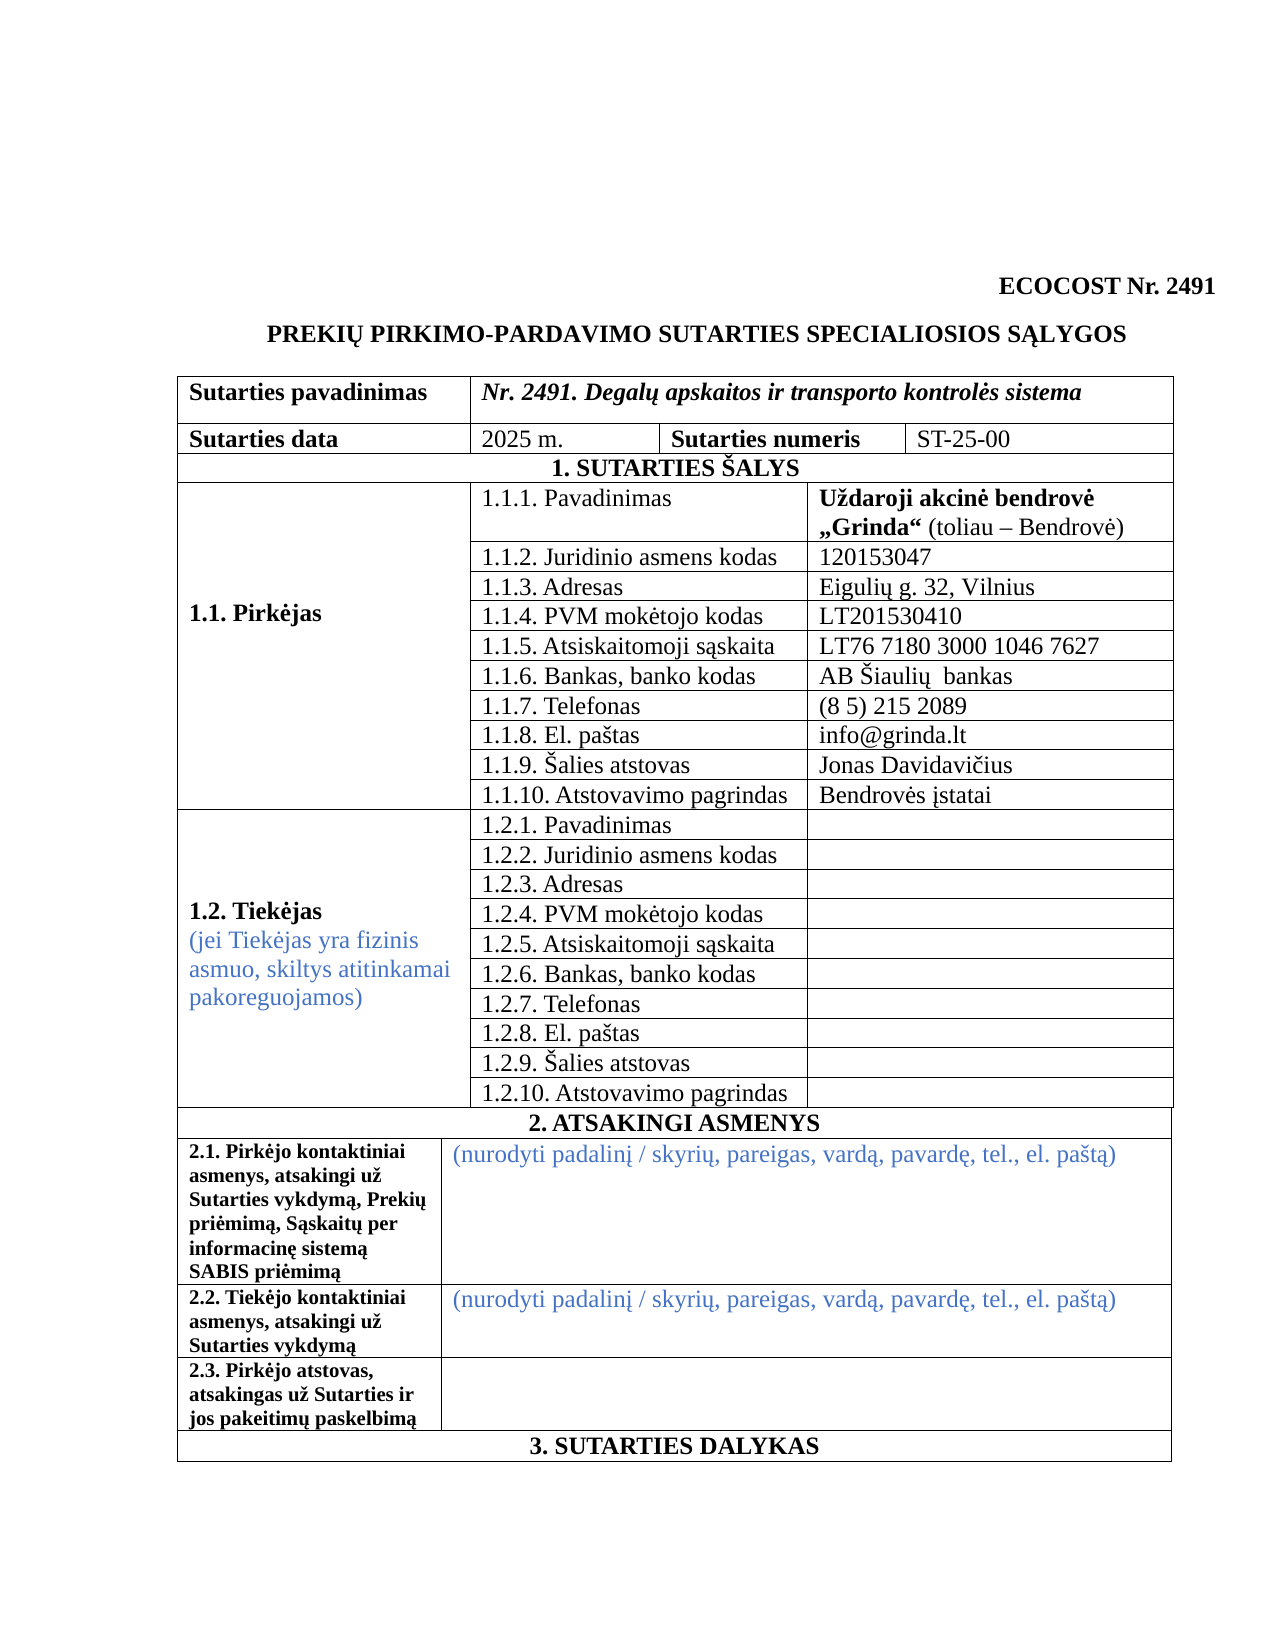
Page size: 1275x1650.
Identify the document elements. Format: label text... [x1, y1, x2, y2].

table_cell 1.2.8. El. paštas [471, 1019, 807, 1047]
table_cell AB Šiaulių bankas [808, 661, 1173, 690]
table_cell 1.1.3. Adresas [471, 572, 807, 600]
table_cell [808, 1019, 1173, 1047]
table_cell Sutarties data [178, 424, 470, 452]
table_cell 2025 m. [471, 424, 659, 452]
table_cell 2.1. Pirkėjo kontaktiniai asmenys, atsakingi už Sutarties vykdymą, Prekių priėmimą, Sąskaitų per informacinę sistemą SABIS priėmimą [178, 1139, 441, 1283]
table_cell (8 5) 215 2089 [808, 691, 1173, 719]
table_cell LT201530410 [808, 601, 1173, 630]
table_cell 1.2. Tiekėjas (jei Tiekėjas yra fizinis asmuo, skiltys atitinkamai pakoreguojamos) [178, 810, 470, 1107]
table_cell 2.3. Pirkėjo atstovas, atsakingas už Sutarties ir jos pakeitimų paskelbimą [178, 1358, 441, 1430]
table_cell [808, 929, 1173, 958]
table_cell 3. SUTARTIES DALYKAS [178, 1431, 1171, 1461]
table_cell 1.2.4. PVM mokėtojo kodas [471, 899, 807, 928]
table_cell 1.1.7. Telefonas [471, 691, 807, 719]
table_cell [808, 989, 1173, 1017]
table_cell (nurodyti padalinį / skyrių, pareigas, vardą, pavardę, tel., el. paštą) [442, 1285, 1171, 1357]
table_cell 1.1.4. PVM mokėtojo kodas [471, 601, 807, 630]
table_cell 1.2.9. Šalies atstovas [471, 1048, 807, 1077]
table_cell 2.2. Tiekėjo kontaktiniai asmenys, atsakingi už Sutarties vykdymą [178, 1285, 441, 1357]
table_cell 1.1.6. Bankas, banko kodas [471, 661, 807, 690]
table_cell 1.2.2. Juridinio asmens kodas [471, 840, 807, 868]
table_cell [808, 870, 1173, 898]
table_cell 2. ATSAKINGI ASMENYS [178, 1108, 1171, 1138]
table_header Nr. 2491. Degalų apskaitos ir transporto kontrolės sistema [471, 377, 1173, 423]
table_cell (nurodyti padalinį / skyrių, pareigas, vardą, pavardę, tel., el. paštą) [442, 1139, 1171, 1283]
table_cell 1.1.10. Atstovavimo pagrindas [471, 780, 807, 809]
table_cell Uždaroji akcinė bendrovė „Grinda“ (toliau – Bendrovė) [808, 483, 1173, 541]
table_cell info@grinda.lt [808, 721, 1173, 749]
table_cell 1.2.10. Atstovavimo pagrindas [471, 1078, 807, 1107]
table_cell Bendrovės įstatai [808, 780, 1173, 809]
table_cell 1.2.5. Atsiskaitomoji sąskaita [471, 929, 807, 958]
table_cell 1.2.7. Telefonas [471, 989, 807, 1017]
table_cell Jonas Davidavičius [808, 750, 1173, 779]
table_cell 1.1.9. Šalies atstovas [471, 750, 807, 779]
table_cell 120153047 [808, 542, 1173, 571]
table_cell 1.1. Pirkėjas [178, 483, 470, 809]
table_cell Eigulių g. 32, Vilnius [808, 572, 1173, 600]
table_cell 1.1.1. Pavadinimas [471, 483, 807, 541]
table_cell 1.1.5. Atsiskaitomoji sąskaita [471, 631, 807, 660]
table_cell [808, 899, 1173, 928]
table_cell 1.2.1. Pavadinimas [471, 810, 807, 839]
table_cell [808, 810, 1173, 839]
table_cell [808, 959, 1173, 988]
table_cell 1.2.6. Bankas, banko kodas [471, 959, 807, 988]
table_cell 1. SUTARTIES ŠALYS [178, 454, 1173, 482]
table_cell [808, 1048, 1173, 1077]
table_cell 1.1.2. Juridinio asmens kodas [471, 542, 807, 571]
table_cell LT76 7180 3000 1046 7627 [808, 631, 1173, 660]
table_cell [442, 1358, 1171, 1430]
table_header Sutarties pavadinimas [178, 377, 470, 423]
table_cell Sutarties numeris [660, 424, 905, 452]
table_cell [808, 840, 1173, 868]
table_cell ST-25-00 [906, 424, 1173, 452]
table_cell 1.2.3. Adresas [471, 870, 807, 898]
text ECOCOST Nr. 2491 [177, 271, 1216, 300]
table_cell [808, 1078, 1173, 1107]
text Prekių pirkimo-pardavimo sutarties Specialiosios sąlygos [177, 319, 1216, 347]
table_cell 1.1.8. El. paštas [471, 721, 807, 749]
